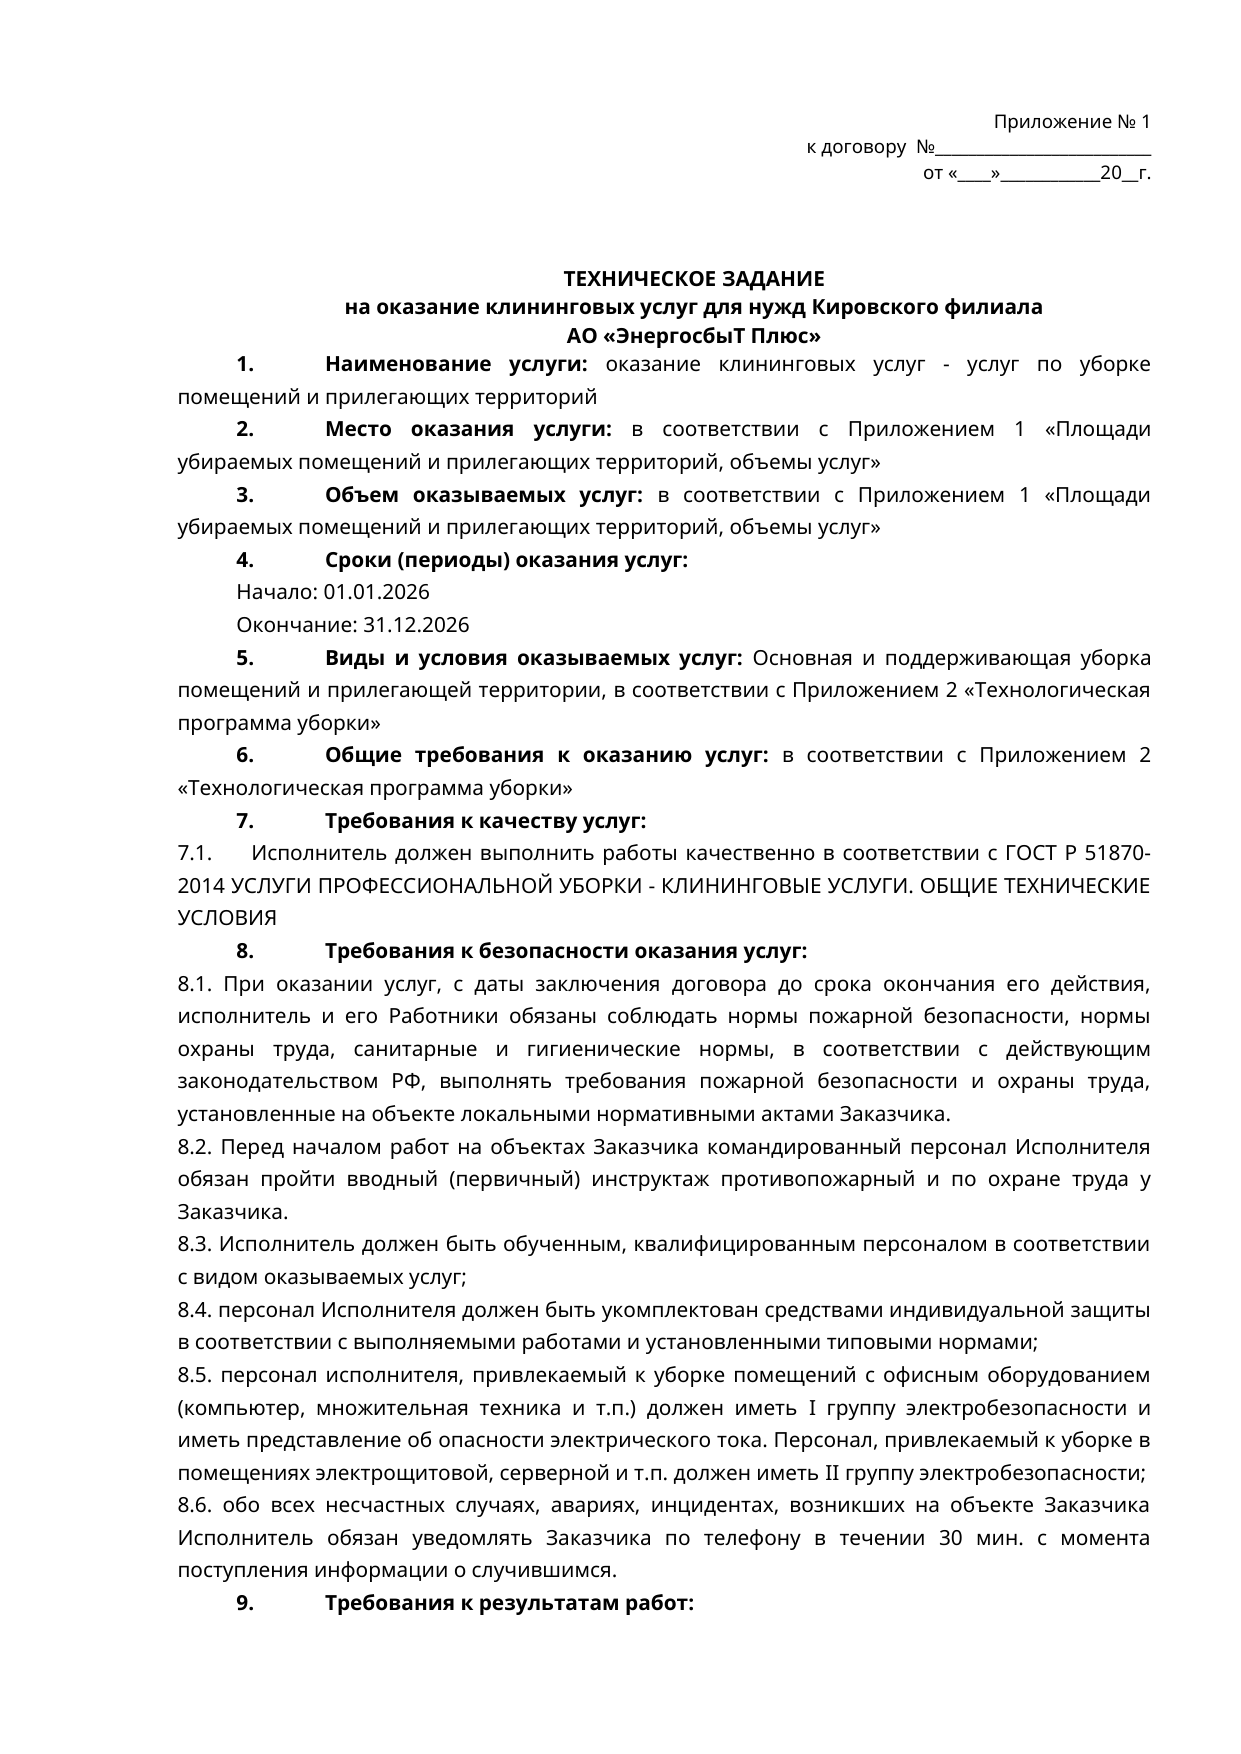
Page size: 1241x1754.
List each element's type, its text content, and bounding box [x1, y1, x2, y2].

list Место оказания услуги: в соответствии с Приложением 1 «Площади убираемых помещений и прилегающих территорий, объемы услуг» [177, 414, 1152, 476]
list Виды и условия оказываемых услуг: Основная и поддерживающая уборка помещений и прилегающей территории, в соответствии с Приложением 2 «Технологическая программа уборки» [177, 643, 1152, 736]
list Объем оказываемых услуг: в соответствии с Приложением 1 «Площади убираемых помещений и прилегающих территорий, объемы услуг» [177, 480, 1152, 541]
text 8.4. персонал Исполнителя должен быть укомплектован средствами индивидуальной защиты в соответствии с выполняемыми работами и установленными типовыми нормами; [177, 1295, 1152, 1356]
text Начало: 01.01.2026 [236, 577, 1152, 606]
list Наименование услуги: оказание клининговых услуг - услуг по уборке помещений и прилегающих территорий [177, 349, 1152, 410]
text АО «ЭнергосбыТ Плюс» [177, 321, 1152, 349]
text 8.6. обо всех несчастных случаях, авариях, инцидентах, возникших на объекте Заказчика Исполнитель обязан уведомлять Заказчика по телефону в течении 30 мин. с момента поступления информации о случившимся. [177, 1490, 1152, 1584]
list Сроки (периоды) оказания услуг: [177, 545, 1152, 573]
text к договору №__________________________ [177, 133, 1152, 159]
list Общие требования к оказанию услуг: в соответствии с Приложением 2 «Технологическая программа уборки» [177, 741, 1152, 802]
list Исполнитель должен выполнить работы качественно в соответствии с ГОСТ Р 51870-2014 УСЛУГИ ПРОФЕССИОНАЛЬНОЙ УБОРКИ - КЛИНИНГОВЫЕ УСЛУГИ. ОБЩИЕ ТЕХНИЧЕСКИЕ УСЛОВИЯ [177, 838, 1152, 932]
list Требования к безопасности оказания услуг: [177, 936, 1152, 964]
text от «____»____________20__г. [177, 159, 1152, 184]
text 8.3. Исполнитель должен быть обученным, квалифицированным персоналом в соответствии с видом оказываемых услуг; [177, 1229, 1152, 1291]
text 8.2. Перед началом работ на объектах Заказчика командированный персонал Исполнителя обязан пройти вводный (первичный) инструктаж противопожарный и по охране труда у Заказчика. [177, 1132, 1152, 1225]
text Приложение № 1 [177, 108, 1152, 133]
list Требования к качеству услуг: [177, 806, 1152, 834]
text Окончание: 31.12.2026 [236, 610, 1152, 638]
list Требования к результатам работ: [177, 1588, 1152, 1617]
text 8.1. При оказании услуг, с даты заключения договора до срока окончания его действия, исполнитель и его Работники обязаны соблюдать нормы пожарной безопасности, нормы охраны труда, санитарные и гигиенические нормы, в соответствии с действующим законодательством РФ, выполнять требования пожарной безопасности и охраны труда, установленные на объекте локальными нормативными актами Заказчика. [177, 969, 1152, 1128]
text на оказание клининговых услуг для нужд Кировского филиала [177, 292, 1152, 321]
text 8.5. персонал исполнителя, привлекаемый к уборке помещений с офисным оборудованием (компьютер, множительная техника и т.п.) должен иметь I группу электробезопасности и иметь представление об опасности электрического тока. Персонал, привлекаемый к уборке в помещениях электрощитовой, серверной и т.п. должен иметь II группу электробезопасности; [177, 1360, 1152, 1486]
text ТЕХНИЧЕСКОЕ ЗАДАНИЕ [177, 264, 1152, 292]
